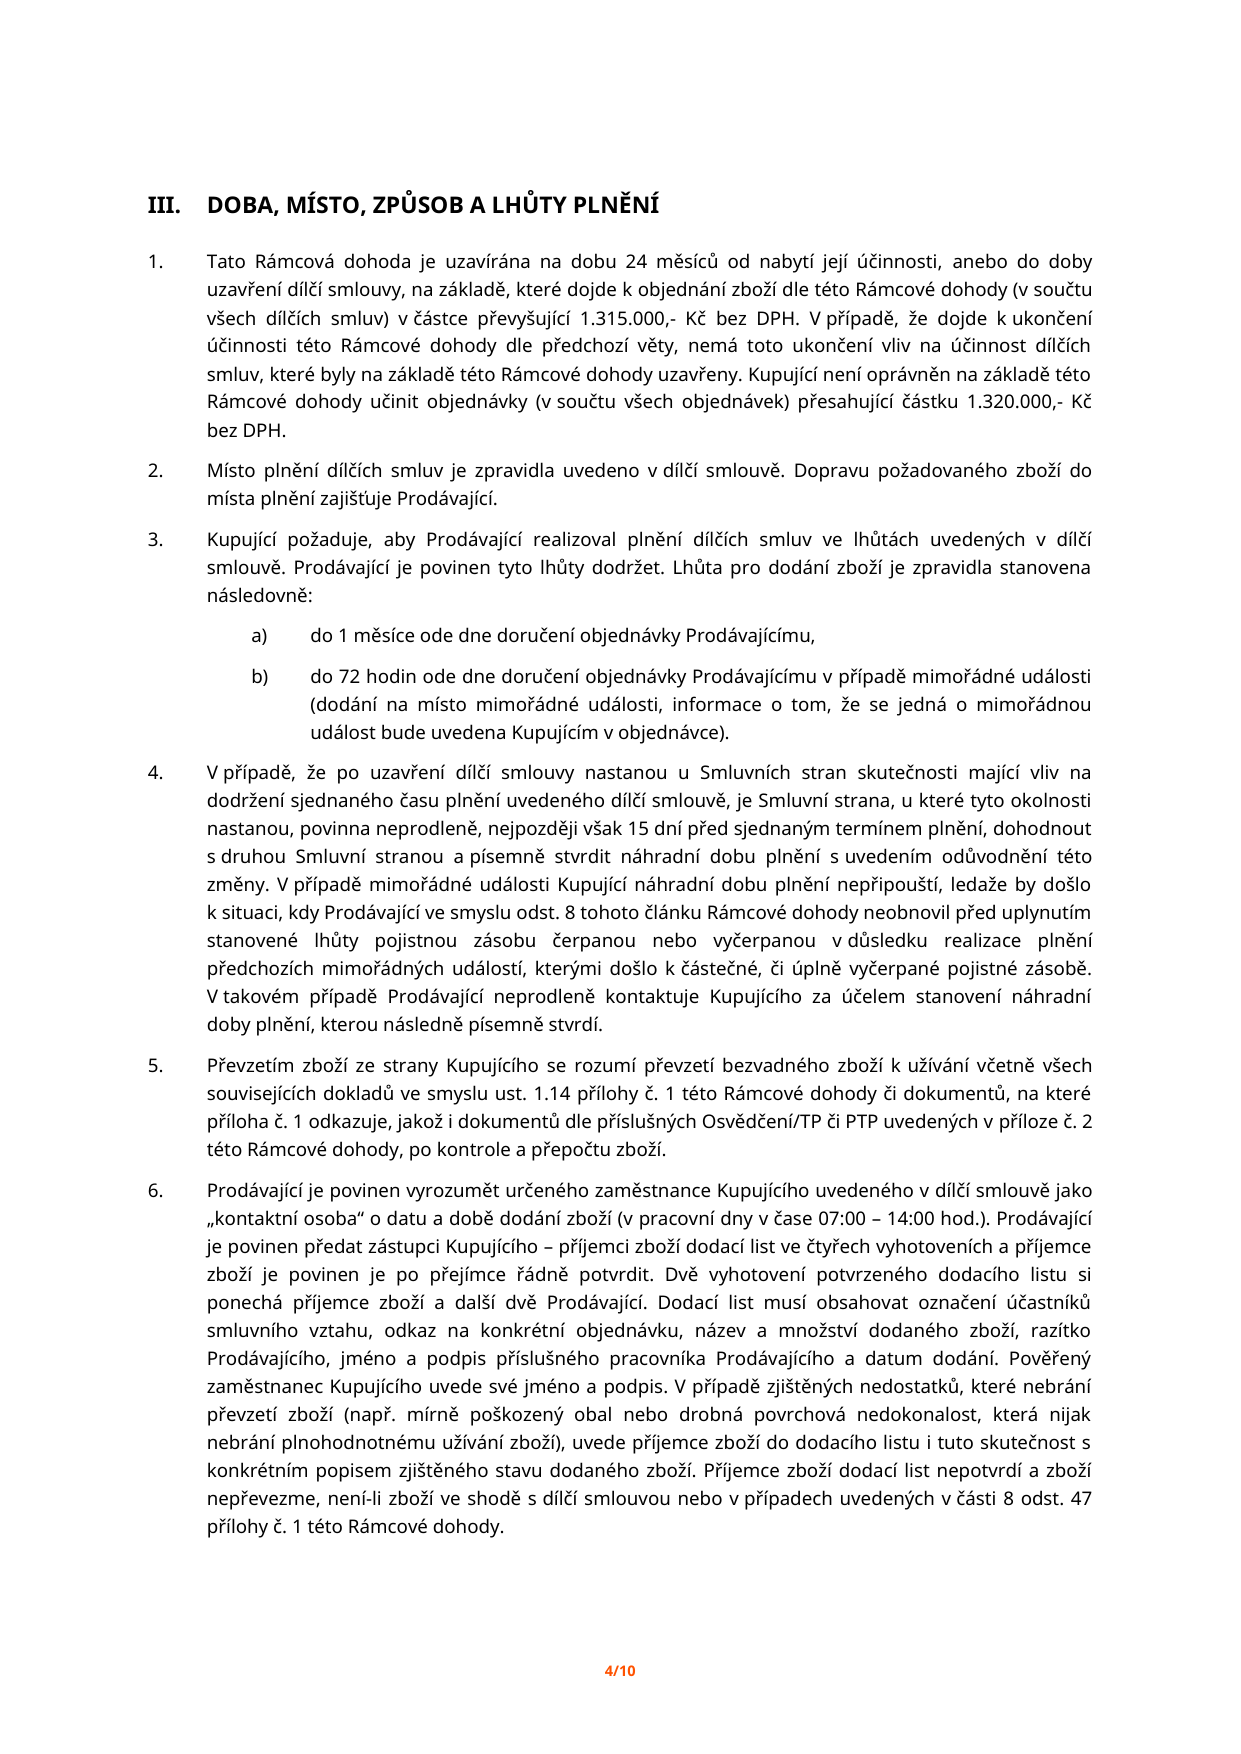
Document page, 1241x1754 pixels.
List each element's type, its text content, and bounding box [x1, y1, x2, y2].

text do 72 hodin ode dne doručení objednávky Prodávajícímu v případě mimořádné události (dodání na místo mimořádné události, informace o tom, že se jedná o mimořádnou událost bude uvedena Kupujícím v objednávce). [251, 663, 1093, 744]
text do 1 měsíce ode dne doručení objednávky Prodávajícímu, [251, 622, 1093, 648]
text DOBA, MÍSTO, ZPŮSOB A LHŮTY PLNĚNÍ [148, 189, 1093, 221]
list Místo plnění dílčích smluv je zpravidla uvedeno v dílčí smlouvě. Dopravu požadovaného zboží do místa plnění zajišťuje Prodávající. [148, 457, 1093, 511]
text Prodávající je povinen vyrozumět určeného zaměstnance Kupujícího uvedeného v dílčí smlouvě jako „kontaktní osoba“ o datu a době dodání zboží (v pracovní dny v čase 07:00 – 14:00 hod.). Prodávající je povinen předat zástupci Kupujícího – příjemci zboží dodací list ve čtyřech vyhotoveních a příjemce zboží je povinen je po přejímce řádně potvrdit. Dvě vyhotovení potvrzeného dodacího listu si ponechá příjemce zboží a další dvě Prodávající. Dodací list musí obsahovat označení účastníků smluvního vztahu, odkaz na konkrétní objednávku, název a množství dodaného zboží, razítko Prodávajícího, jméno a podpis příslušného pracovníka Prodávajícího a datum dodání. Pověřený zaměstnanec Kupujícího uvede své jméno a podpis. V případě zjištěných nedostatků, které nebrání převzetí zboží (např. mírně poškozený obal nebo drobná povrchová nedokonalost, která nijak nebrání plnohodnotnému užívání zboží), uvede příjemce zboží do dodacího listu i tuto skutečnost s konkrétním popisem zjištěného stavu dodaného zboží. Příjemce zboží dodací list nepotvrdí a zboží nepřevezme, není-li zboží ve shodě s dílčí smlouvou nebo v případech uvedených v části 8 odst. 47 přílohy č. 1 této Rámcové dohody. [148, 1177, 1093, 1539]
text Převzetím zboží ze strany Kupujícího se rozumí převzetí bezvadného zboží k užívání včetně všech souvisejících dokladů ve smyslu ust. 1.14 přílohy č. 1 této Rámcové dohody či dokumentů, na které příloha č. 1 odkazuje, jakož i dokumentů dle příslušných Osvědčení/TP či PTP uvedených v příloze č. 2 této Rámcové dohody, po kontrole a přepočtu zboží. [148, 1052, 1093, 1162]
list Tato Rámcová dohoda je uzavírána na dobu 24 měsíců od nabytí její účinnosti, anebo do doby uzavření dílčí smlouvy, na základě, které dojde k objednání zboží dle této Rámcové dohody (v součtu všech dílčích smluv) v částce převyšující 1.315.000,- Kč bez DPH. V případě, že dojde k ukončení účinnosti této Rámcové dohody dle předchozí věty, nemá toto ukončení vliv na účinnost dílčích smluv, které byly na základě této Rámcové dohody uzavřeny. Kupující není oprávněn na základě této Rámcové dohody učinit objednávky (v součtu všech objednávek) přesahující částku 1.320.000,- Kč bez DPH. [148, 249, 1093, 442]
text V případě, že po uzavření dílčí smlouvy nastanou u Smluvních stran skutečnosti mající vliv na dodržení sjednaného času plnění uvedeného dílčí smlouvě, je Smluvní strana, u které tyto okolnosti nastanou, povinna neprodleně, nejpozději však 15 dní před sjednaným termínem plnění, dohodnout s druhou Smluvní stranou a písemně stvrdit náhradní dobu plnění s uvedením odůvodnění této změny. V případě mimořádné události Kupující náhradní dobu plnění nepřipouští, ledaže by došlo k situaci, kdy Prodávající ve smyslu odst. 8 tohoto článku Rámcové dohody neobnovil před uplynutím stanovené lhůty pojistnou zásobu čerpanou nebo vyčerpanou v důsledku realizace plnění předchozích mimořádných událostí, kterými došlo k částečné, či úplně vyčerpané pojistné zásobě. V takovém případě Prodávající neprodleně kontaktuje Kupujícího za účelem stanovení náhradní doby plnění, kterou následně písemně stvrdí. [148, 759, 1093, 1037]
text Kupující požaduje, aby Prodávající realizoval plnění dílčích smluv ve lhůtách uvedených v dílčí smlouvě. Prodávající je povinen tyto lhůty dodržet. Lhůta pro dodání zboží je zpravidla stanovena následovně: [148, 526, 1093, 607]
